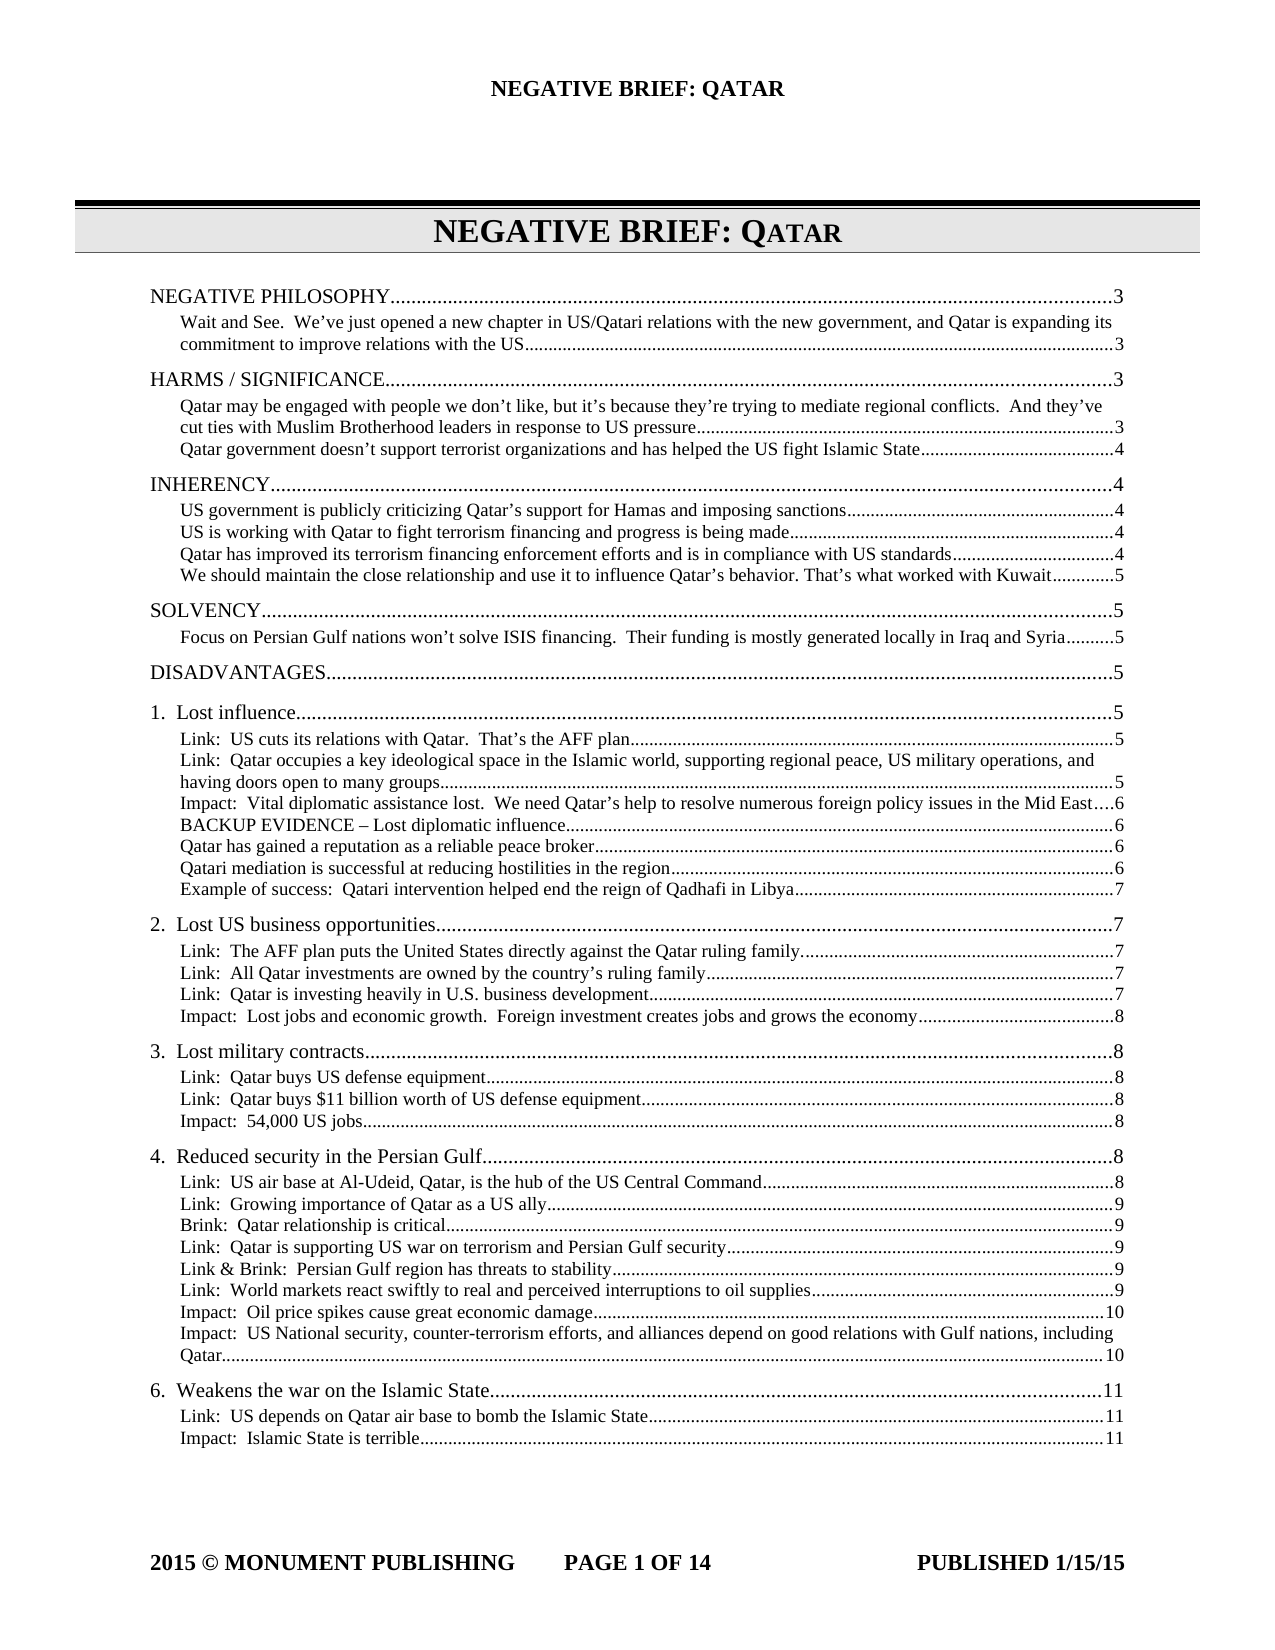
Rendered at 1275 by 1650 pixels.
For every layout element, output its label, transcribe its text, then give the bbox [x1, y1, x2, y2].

text Link: Qatar buys $11 billion worth of US defense equipment 8 [180, 1088, 1125, 1109]
text Qatar has gained a reputation as a reliable peace broker 6 [180, 835, 1125, 857]
text 1. Lost influence 5 [150, 700, 1125, 724]
text US is working with Qatar to fight terrorism financing and progress is being made 4 [180, 521, 1125, 542]
text Impact: Islamic State is terrible 11 [180, 1427, 1125, 1448]
text Brink: Qatar relationship is critical 9 [180, 1214, 1125, 1236]
text Wait and See. We’ve just opened a new chapter in US/Qatari relations with the new government, and Qatar is expanding its commitment to improve relations with the US 3 [180, 311, 1125, 354]
text Qatar government doesn’t support terrorist organizations and has helped the US fight Islamic State 4 [180, 438, 1125, 459]
text Impact: US National security, counter-terrorism efforts, and alliances depend on good relations with Gulf nations, including Qatar 10 [180, 1322, 1125, 1365]
text Link & Brink: Persian Gulf region has threats to stability 9 [180, 1257, 1125, 1279]
text We should maintain the close relationship and use it to influence Qatar’s behavior. That’s what worked with Kuwait 5 [180, 564, 1125, 586]
text Link: Qatar buys US defense equipment 8 [180, 1066, 1125, 1088]
text Link: US depends on Qatar air base to bomb the Islamic State 11 [180, 1405, 1125, 1427]
text Link: US cuts its relations with Qatar. That’s the AFF plan 5 [180, 727, 1125, 749]
text Impact: Lost jobs and economic growth. Foreign investment creates jobs and grows the economy 8 [180, 1005, 1125, 1026]
title NEGATIVE BRIEF: Qatar [75, 209, 1200, 252]
text Link: Qatar is investing heavily in U.S. business development 7 [180, 983, 1125, 1005]
text Impact: Oil price spikes cause great economic damage 10 [180, 1301, 1125, 1322]
text US government is publicly criticizing Qatar’s support for Hamas and imposing sanctions 4 [180, 499, 1125, 521]
text DISADVANTAGES 5 [150, 660, 1125, 684]
text Qatar has improved its terrorism financing enforcement efforts and is in compliance with US standards 4 [180, 542, 1125, 564]
text 6. Weakens the war on the Islamic State 11 [150, 1378, 1125, 1402]
text HARMS / SIGNIFICANCE 3 [150, 367, 1125, 391]
text Link: World markets react swiftly to real and perceived interruptions to oil supplies 9 [180, 1279, 1125, 1301]
text Qatari mediation is successful at reducing hostilities in the region 6 [180, 857, 1125, 878]
text BACKUP EVIDENCE – Lost diplomatic influence 6 [180, 814, 1125, 835]
text Focus on Persian Gulf nations won’t solve ISIS financing. Their funding is mostly generated locally in Iraq and Syria 5 [180, 626, 1125, 647]
text Qatar may be engaged with people we don’t like, but it’s because they’re trying to mediate regional conflicts. And they’ve cut ties with Muslim Brotherhood leaders in response to US pressure 3 [180, 394, 1125, 438]
text 4. Reduced security in the Persian Gulf 8 [150, 1143, 1125, 1168]
text Link: Qatar is supporting US war on terrorism and Persian Gulf security 9 [180, 1236, 1125, 1257]
text 3. Lost military contracts 8 [150, 1039, 1125, 1063]
text Link: All Qatar investments are owned by the country’s ruling family 7 [180, 962, 1125, 983]
text Link: Growing importance of Qatar as a US ally 9 [180, 1193, 1125, 1214]
text Impact: 54,000 US jobs 8 [180, 1109, 1125, 1131]
text Impact: Vital diplomatic assistance lost. We need Qatar’s help to resolve numerous foreign policy issues in the Mid East 6 [180, 792, 1125, 814]
text Link: US air base at Al-Udeid, Qatar, is the hub of the US Central Command 8 [180, 1171, 1125, 1193]
text Link: Qatar occupies a key ideological space in the Islamic world, supporting regional peace, US military operations, and having doors open to many groups 5 [180, 749, 1125, 792]
text Link: The AFF plan puts the United States directly against the Qatar ruling family. 7 [180, 940, 1125, 962]
text NEGATIVE PHILOSOPHY 3 [150, 284, 1125, 308]
text SOLVENCY 5 [150, 598, 1125, 622]
text Example of success: Qatari intervention helped end the reign of Qadhafi in Libya 7 [180, 878, 1125, 900]
text INHERENCY 4 [150, 472, 1125, 496]
text 2. Lost US business opportunities 7 [150, 912, 1125, 936]
